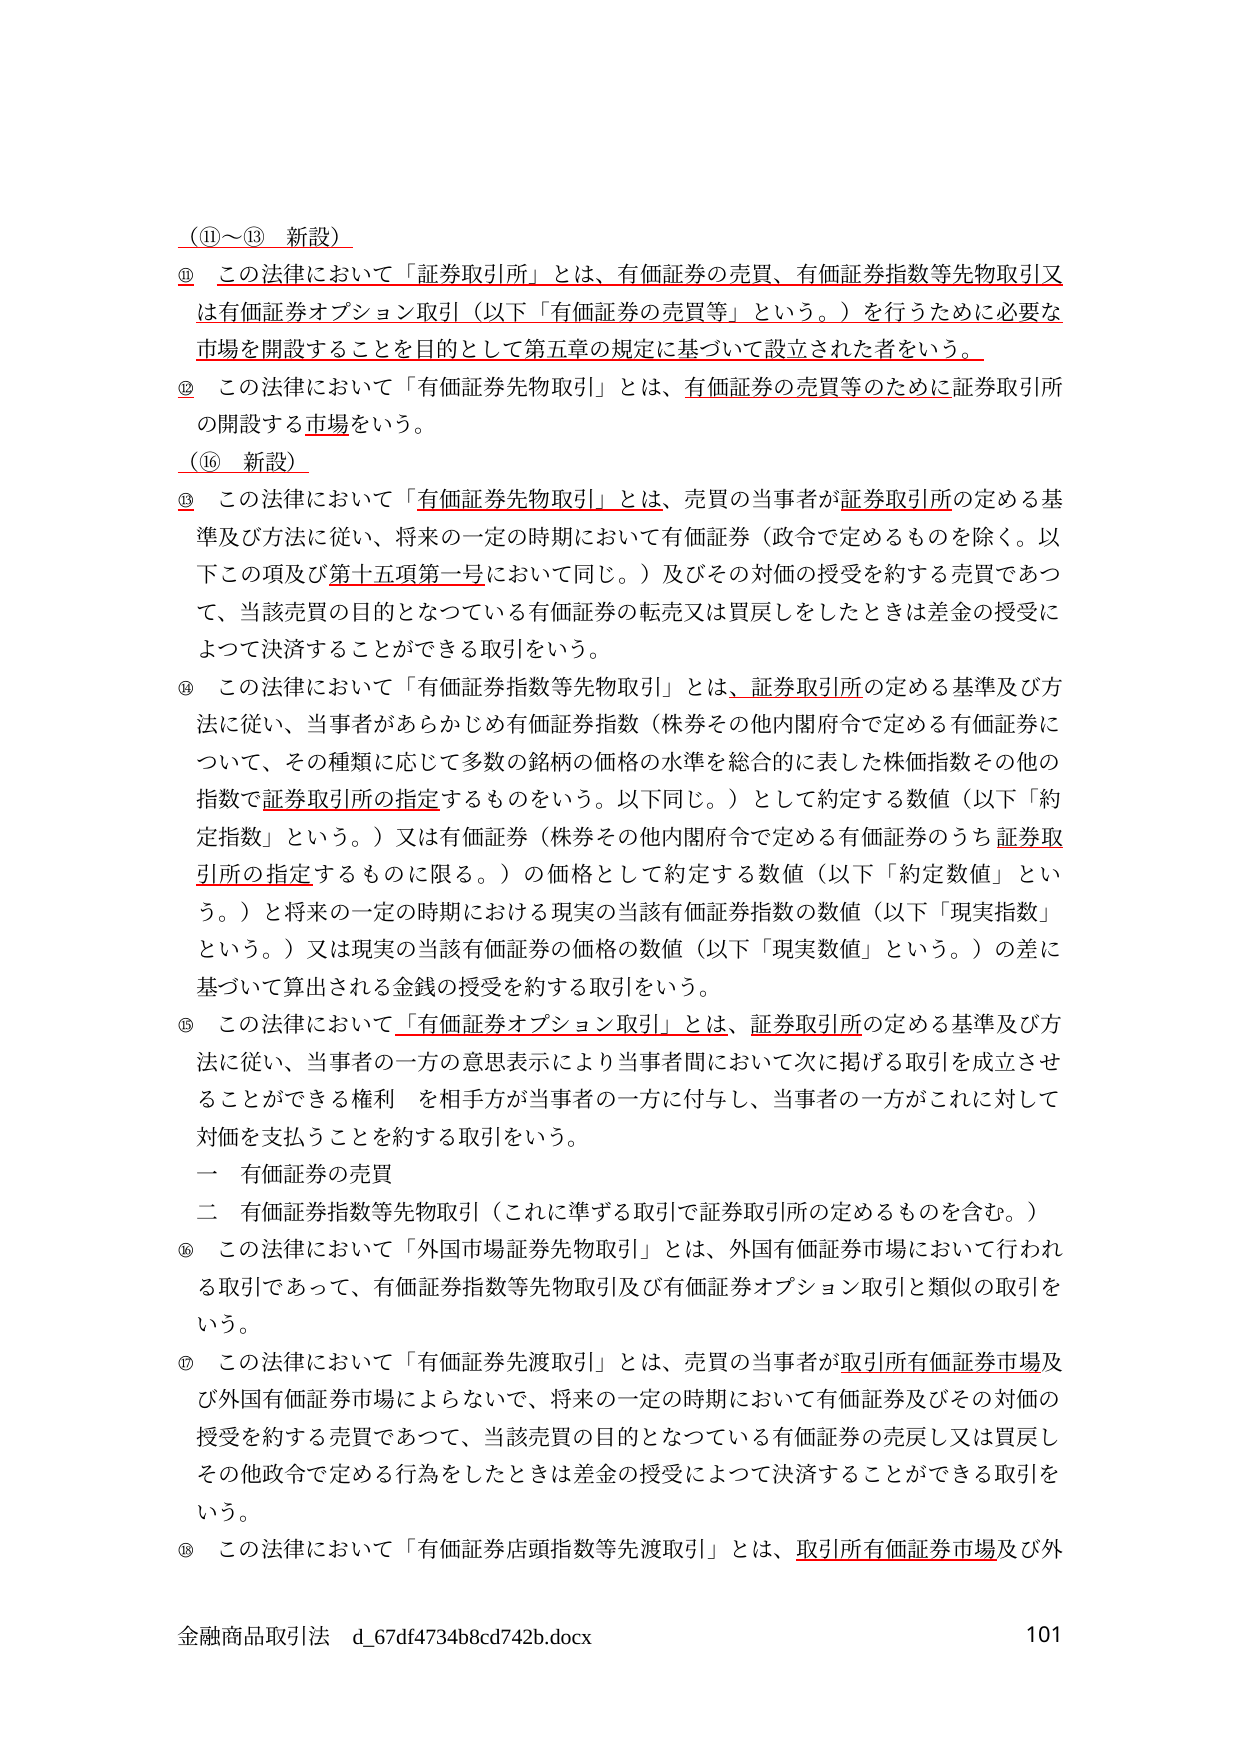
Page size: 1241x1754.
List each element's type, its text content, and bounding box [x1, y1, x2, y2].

text ⑯ この法律において「外国市場証券先物取引」とは、外国有価証券市場において行われる取引であって、有価証券指数等先物取引及び有価証券オプション取引と類似の取引をいう。 [177, 1229, 1063, 1342]
text 一 有価証券の売買 [196, 1154, 1063, 1192]
text 二 有価証券指数等先物取引（これに準ずる取引で証券取引所の定めるものを含む。） [196, 1192, 1063, 1229]
text ⑪ この法律において「証券取引所」とは、有価証券の売買、有価証券指数等先物取引又は有価証券オプション取引（以下「有価証券の売買等」という。）を行うために必要な市場を開設することを目的として第五章の規定に基づいて設立された者をいう。 [177, 254, 1063, 367]
text ⑫ この法律において「有価証券先物取引」とは、有価証券の売買等のために証券取引所の開設する市場をいう。 [177, 367, 1063, 442]
text ⑭ この法律において「有価証券指数等先物取引」とは、証券取引所の定める基準及び方法に従い、当事者があらかじめ有価証券指数（株券その他内閣府令で定める有価証券について、その種類に応じて多数の銘柄の価格の水準を総合的に表した株価指数その他の指数で証券取引所の指定するものをいう。以下同じ。）として約定する数値（以下「約定指数」という。）又は有価証券（株券その他内閣府令で定める有価証券のうち証券取引所の指定するものに限る。）の価格として約定する数値（以下「約定数値」という。）と将来の一定の時期における現実の当該有価証券指数の数値（以下「現実指数」という。）又は現実の当該有価証券の価格の数値（以下「現実数値」という。）の差に基づいて算出される金銭の授受を約する取引をいう。 [177, 667, 1063, 1004]
text ⑰ この法律において「有価証券先渡取引」とは、売買の当事者が取引所有価証券市場及び外国有価証券市場によらないで、将来の一定の時期において有価証券及びその対価の授受を約する売買であつて、当該売買の目的となつている有価証券の売戻し又は買戻しその他政令で定める行為をしたときは差金の授受によつて決済することができる取引をいう。 [177, 1342, 1063, 1529]
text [177, 1529, 1063, 1567]
text （⑪～⑬ 新設） [177, 217, 1063, 254]
text （⑯ 新設） [177, 442, 1063, 479]
text ⑬ この法律において「有価証券先物取引」とは、売買の当事者が証券取引所の定める基準及び方法に従い、将来の一定の時期において有価証券（政令で定めるものを除く。以下この項及び第十五項第一号において同じ。）及びその対価の授受を約する売買であつて、当該売買の目的となつている有価証券の転売又は買戻しをしたときは差金の授受によつて決済することができる取引をいう。 [177, 479, 1063, 667]
text ⑮ この法律において「有価証券オプション取引」とは、証券取引所の定める基準及び方法に従い、当事者の一方の意思表示により当事者間において次に掲げる取引を成立させることができる権利 を相手方が当事者の一方に付与し、当事者の一方がこれに対して対価を支払うことを約する取引をいう。 [177, 1004, 1063, 1154]
